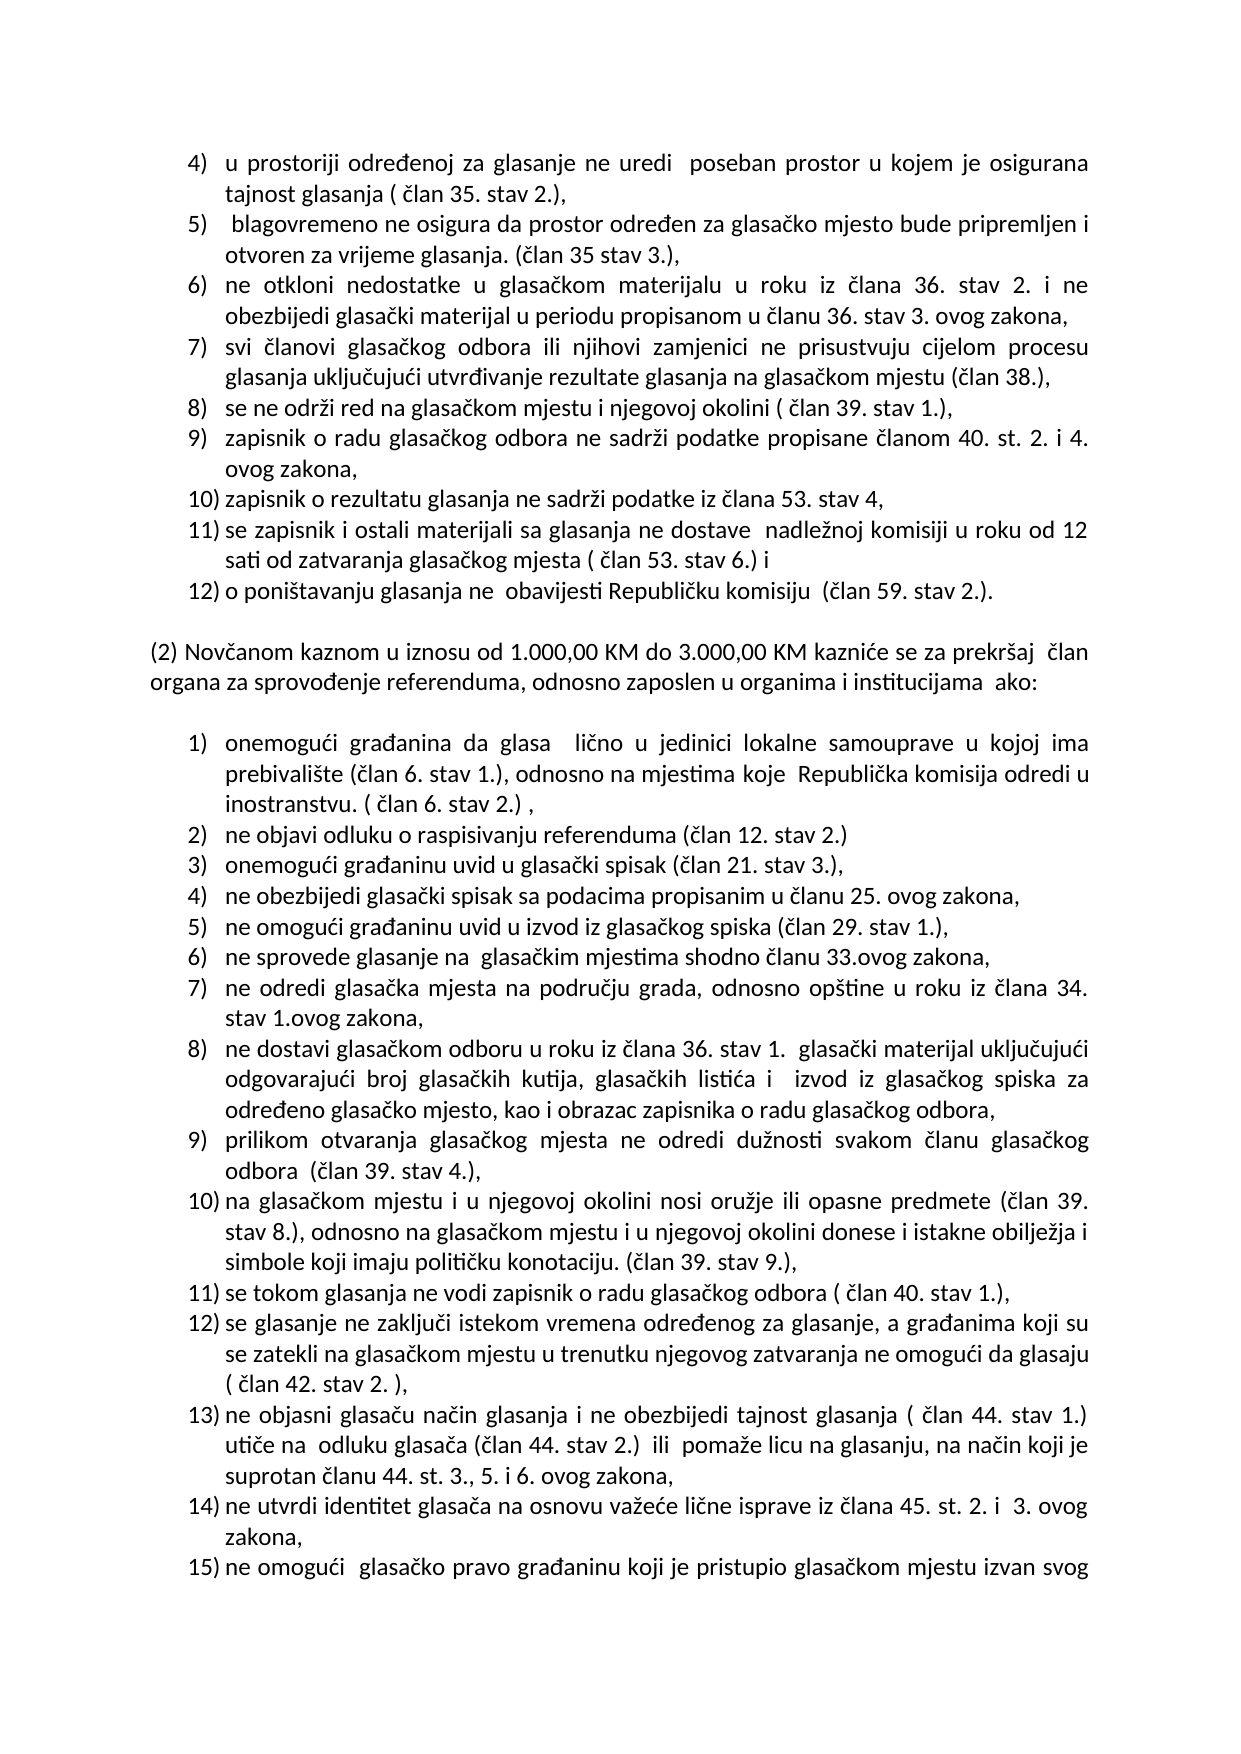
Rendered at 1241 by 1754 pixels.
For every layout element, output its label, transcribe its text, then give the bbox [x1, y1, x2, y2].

list zapisnik o radu glasačkog odbora ne sadrži podatke propisane članom 40. st. 2. i 4. ovog zakona, [187, 422, 1090, 483]
list ne utvrdi identitet glasača na osnovu važeće lične isprave iz člana 45. st. 2. i 3. ovog zakona, [187, 1491, 1090, 1552]
list onemogući građaninu uvid u glasački spisak (član 21. stav 3.), [187, 849, 1090, 880]
list ne dostavi glasačkom odboru u roku iz člana 36. stav 1. glasački materijal uklјučujući odgovarajući broj glasačkih kutija, glasačkih listića i izvod iz glasačkog spiska za određeno glasačko mjesto, kao i obrazac zapisnika o radu glasačkog odbora, [187, 1033, 1090, 1124]
list se tokom glasanja ne vodi zapisnik o radu glasačkog odbora ( član 40. stav 1.), [187, 1277, 1090, 1307]
list blagovremeno ne osigura da prostor određen za glasačko mjesto bude pripremlјen i otvoren za vrijeme glasanja. (član 35 stav 3.), [187, 209, 1090, 270]
list ne obezbijedi glasački spisak sa podacima propisanim u članu 25. ovog zakona, [187, 880, 1090, 911]
text (2) Novčanom kaznom u iznosu od 1.000,00 KM do 3.000,00 KM kazniće se za prekršaj član organa za sprovođenje referenduma, odnosno zaposlen u organima i institucijama ako: [150, 636, 1090, 697]
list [187, 1552, 1090, 1582]
list u prostoriji određenoj za glasanje ne uredi poseban prostor u kojem je osigurana tajnost glasanja ( član 35. stav 2.), [187, 148, 1090, 209]
list se ne održi red na glasačkom mjestu i njegovoj okolini ( član 39. stav 1.), [187, 392, 1090, 422]
list zapisnik o rezultatu glasanja ne sadrži podatke iz člana 53. stav 4, [187, 483, 1090, 514]
list ne sprovede glasanje na glasačkim mjestima shodno članu 33.ovog zakona, [187, 941, 1090, 972]
list o poništavanju glasanja ne obavijesti Republičku komisiju (član 59. stav 2.). [187, 575, 1090, 605]
list na glasačkom mjestu i u njegovoj okolini nosi oružje ili opasne predmete (član 39. stav 8.), odnosno na glasačkom mjestu i u njegovoj okolini donese i istakne obilјežja i simbole koji imaju političku konotaciju. (član 39. stav 9.), [187, 1185, 1090, 1277]
list svi članovi glasačkog odbora ili njihovi zamjenici ne prisustvuju cijelom procesu glasanja uklјučujući utvrđivanje rezultate glasanja na glasačkom mjestu (član 38.), [187, 331, 1090, 392]
list ne otkloni nedostatke u glasačkom materijalu u roku iz člana 36. stav 2. i ne obezbijedi glasački materijal u periodu propisanom u članu 36. stav 3. ovog zakona, [187, 270, 1090, 331]
list se glasanje ne zaklјuči istekom vremena određenog za glasanje, a građanima koji su se zatekli na glasačkom mjestu u trenutku njegovog zatvaranja ne omogući da glasaju ( član 42. stav 2. ), [187, 1307, 1090, 1399]
list ne objavi odluku o raspisivanju referenduma (član 12. stav 2.) [187, 819, 1090, 849]
list ne odredi glasačka mjesta na području grada, odnosno opštine u roku iz člana 34. stav 1.ovog zakona, [187, 972, 1090, 1033]
list prilikom otvaranja glasačkog mjesta ne odredi dužnosti svakom članu glasačkog odbora (član 39. stav 4.), [187, 1124, 1090, 1185]
list ne objasni glasaču način glasanja i ne obezbijedi tajnost glasanja ( član 44. stav 1.) utiče na odluku glasača (član 44. stav 2.) ili pomaže licu na glasanju, na način koji je suprotan članu 44. st. 3., 5. i 6. ovog zakona, [187, 1399, 1090, 1491]
list onemogući građanina da glasa lično u jedinici lokalne samouprave u kojoj ima prebivalište (član 6. stav 1.), odnosno na mjestima koje Republička komisija odredi u inostranstvu. ( član 6. stav 2.) , [187, 727, 1090, 819]
list se zapisnik i ostali materijali sa glasanja ne dostave nadležnoj komisiji u roku od 12 sati od zatvaranja glasačkog mjesta ( član 53. stav 6.) i [187, 514, 1090, 575]
list ne omogući građaninu uvid u izvod iz glasačkog spiska (član 29. stav 1.), [187, 911, 1090, 941]
